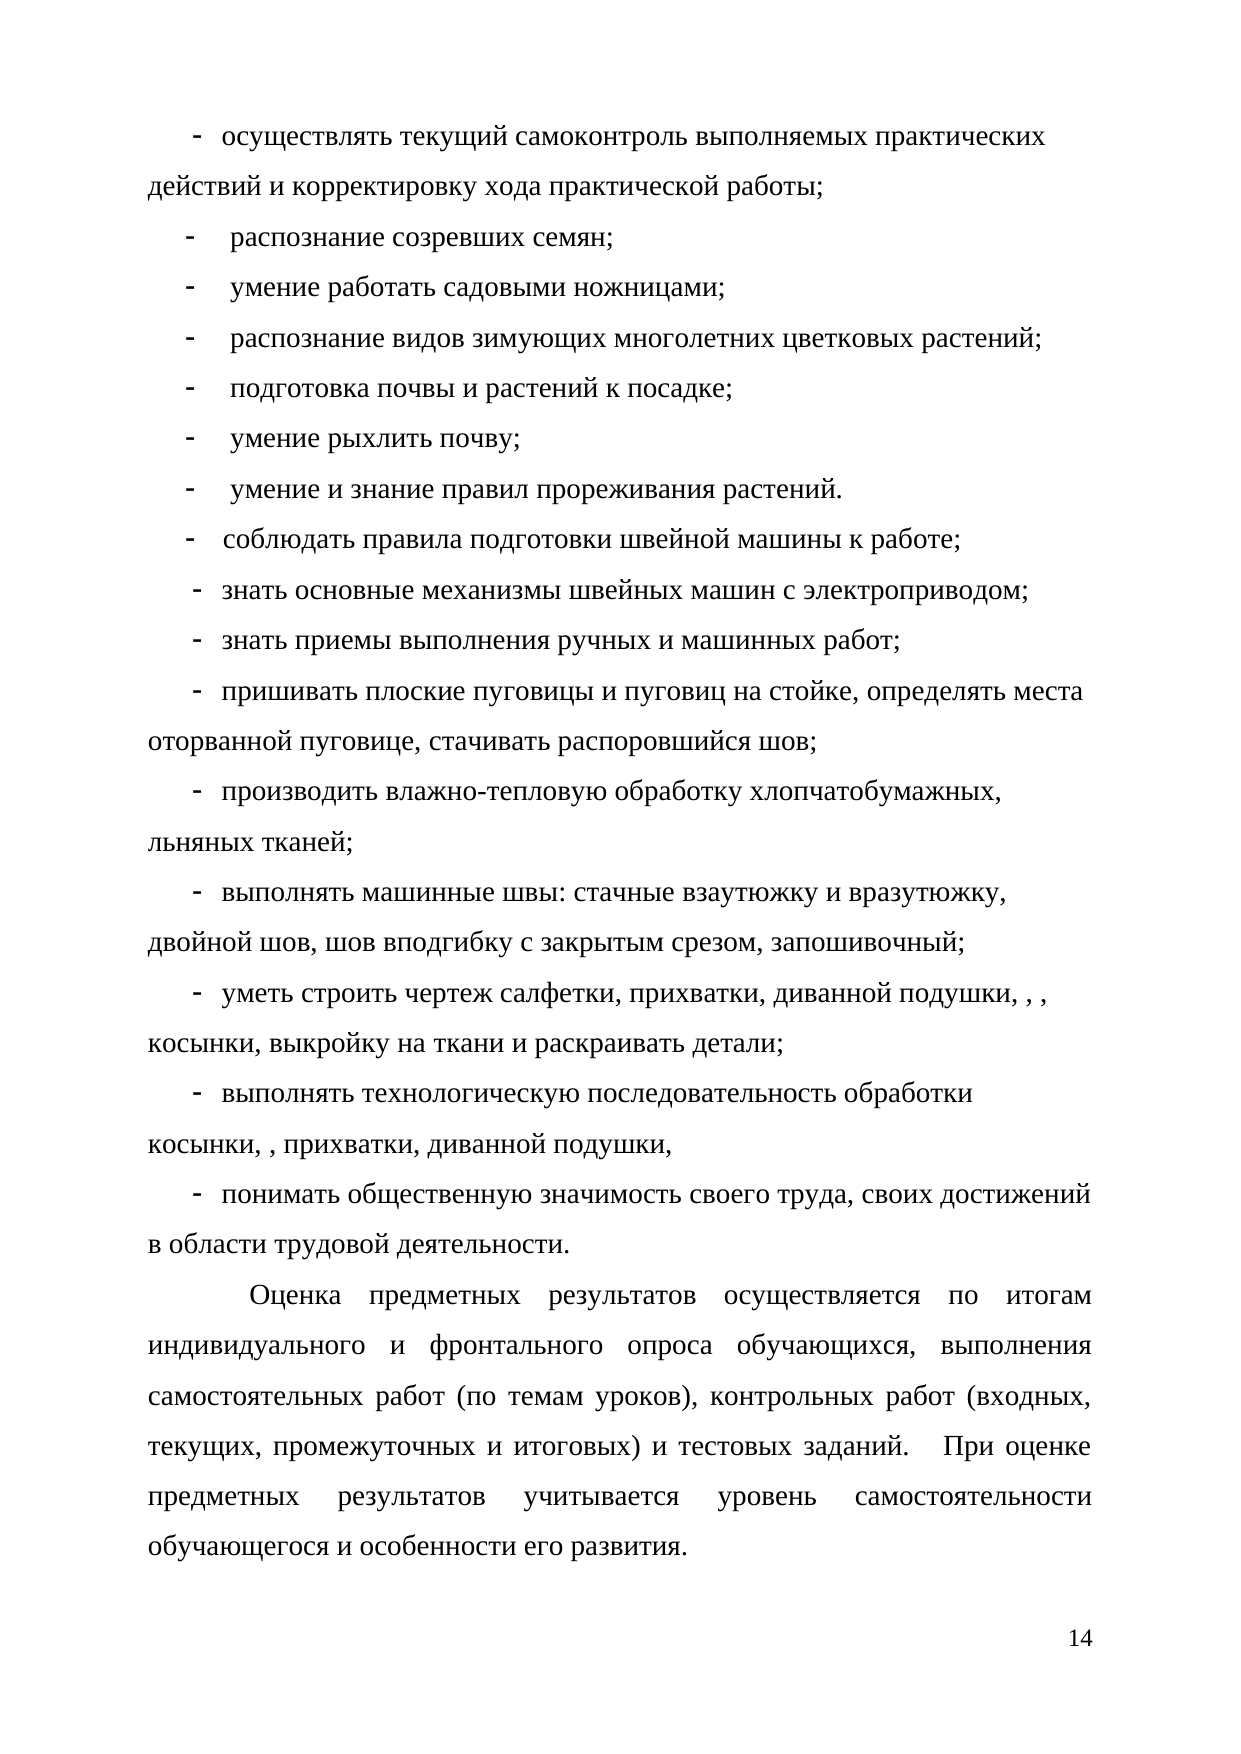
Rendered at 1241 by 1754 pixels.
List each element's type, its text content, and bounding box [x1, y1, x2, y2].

list подготовка почвы и растений к посадке; [185, 370, 1092, 404]
list производить влажно-тепловую обработку хлопчатобумажных, льняных тканей; [148, 773, 1092, 857]
list умение рыхлить почву; [185, 421, 1092, 454]
list уметь строить чертеж салфетки, прихватки, диванной подушки, , , косынки, выкройку на ткани и раскраивать детали; [148, 975, 1092, 1059]
list выполнять технологическую последовательность обработки косынки, , прихватки, диванной подушки, [148, 1076, 1092, 1159]
list распознание видов зимующих многолетних цветковых растений; [185, 320, 1092, 353]
text Оценка предметных результатов осуществляется по итогам индивидуального и фронтального опроса обучающихся, выполнения самостоятельных работ (по темам уроков), контрольных работ (входных, текущих, промежуточных и итоговых) и тестовых заданий. При оценке предметных результатов учитывается уровень самостоятельности обучающегося и особенности его развития. [148, 1277, 1092, 1562]
list соблюдать правила подготовки швейной машины к работе; [185, 521, 1092, 555]
list распознание созревших семян; [185, 219, 1092, 252]
list выполнять машинные швы: стачные взаутюжку и вразутюжку, двойной шов, шов вподгибку с закрытым срезом, запошивочный; [148, 874, 1092, 958]
list осуществлять текущий самоконтроль выполняемых практических действий и корректировку хода практической работы; [148, 118, 1092, 202]
list умение и знание правил прореживания растений. [185, 471, 1092, 504]
list понимать общественную значимость своего труда, своих достижений в области трудовой деятельности. [148, 1176, 1092, 1260]
list знать основные механизмы швейных машин с электроприводом; [148, 572, 1092, 605]
list знать приемы выполнения ручных и машинных работ; [148, 622, 1092, 656]
list пришивать плоские пуговицы и пуговиц на стойке, определять места оторванной пуговице, стачивать распоровшийся шов; [148, 673, 1092, 757]
list умение работать садовыми ножницами; [185, 269, 1092, 303]
